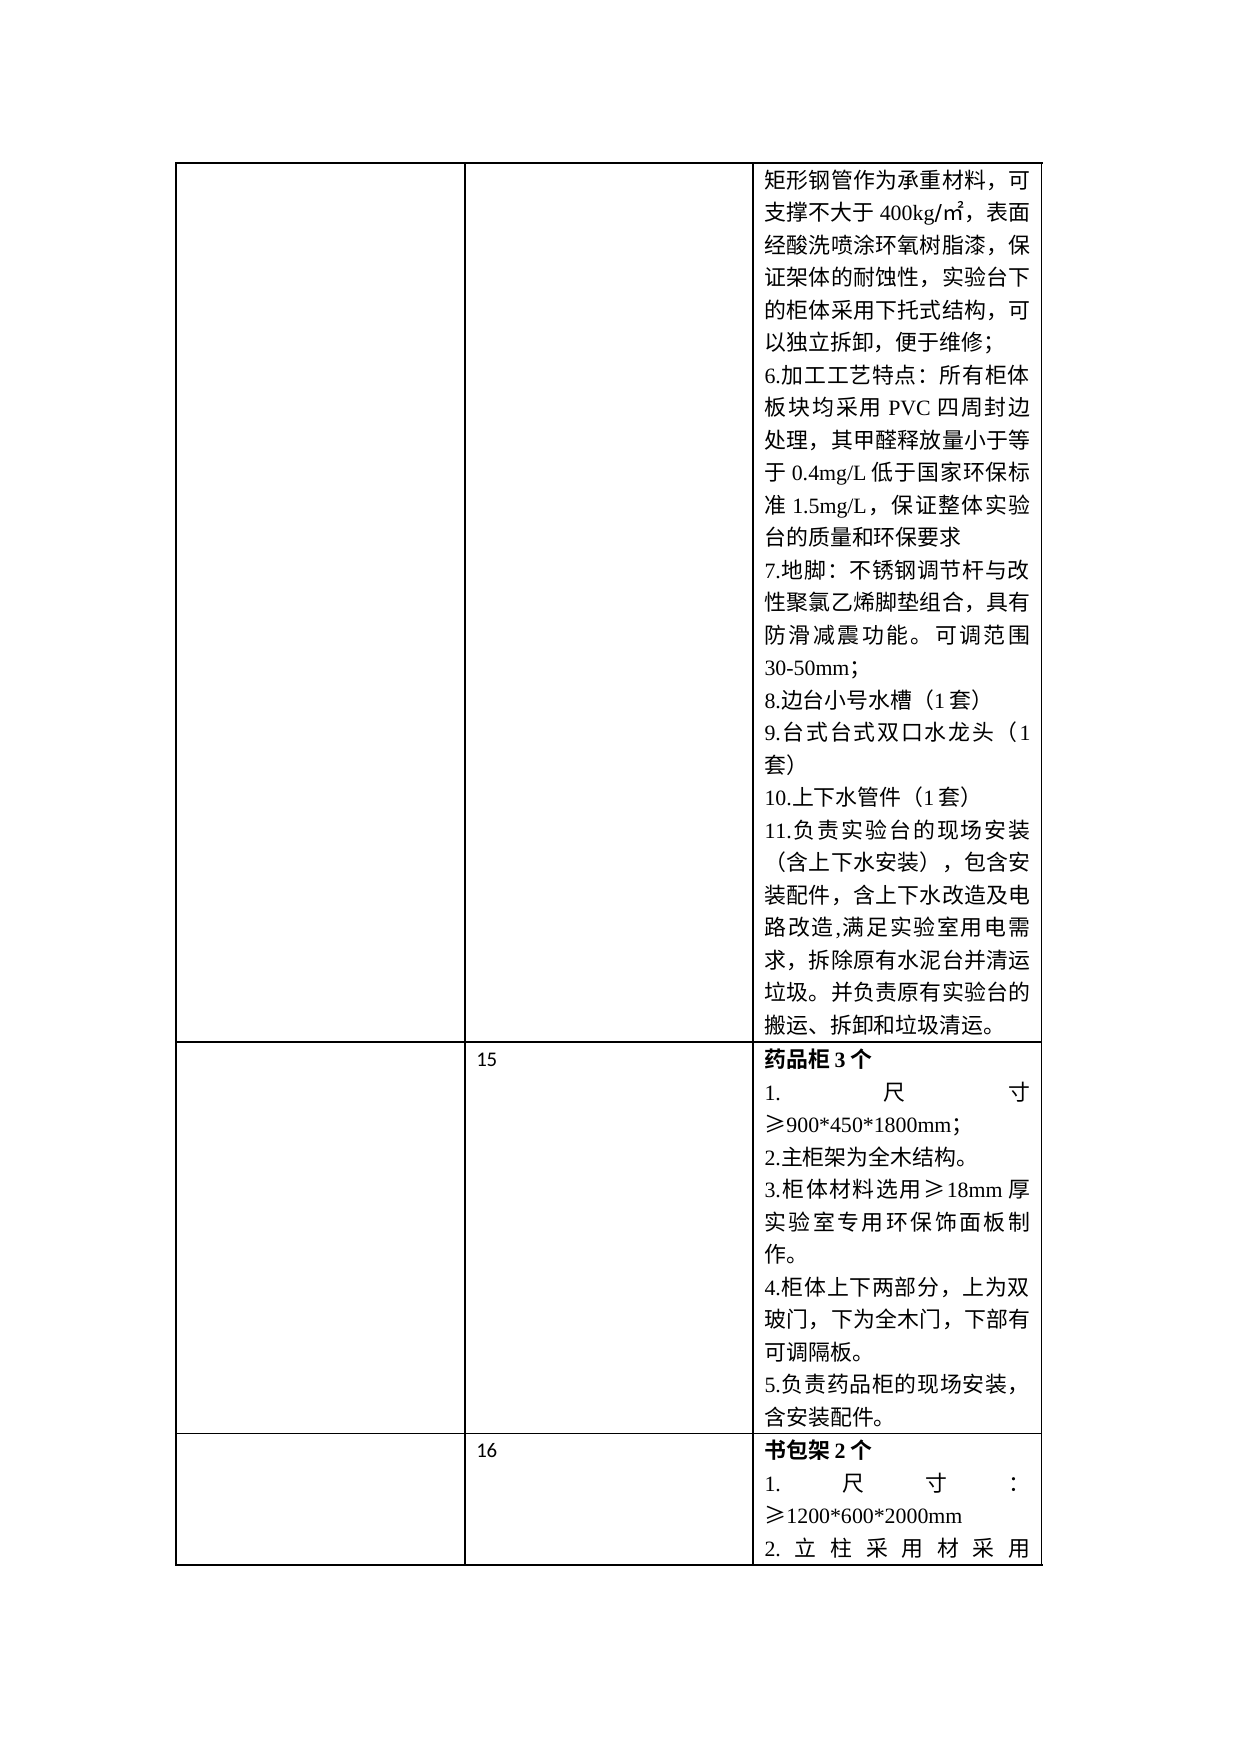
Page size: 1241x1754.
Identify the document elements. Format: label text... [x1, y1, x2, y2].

table_cell 15 [466, 1043, 752, 1433]
table_cell [177, 1434, 464, 1564]
table_cell [177, 1043, 464, 1433]
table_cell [754, 164, 1041, 1041]
table_cell 14 [466, 164, 752, 1041]
table_cell [177, 164, 464, 1041]
table_cell 16 [466, 1434, 752, 1564]
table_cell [754, 1434, 1041, 1564]
table_cell 药品柜3个 1.尺寸≥900*450*1800mm； 2.主柜架为全木结构。 3.柜体材料选用≥18mm厚实验室专用环保饰面板制作。 4.柜体上下两部分，上为双玻门，下为全木门，下部有可调隔板。 5.负责药品柜的现场安装，含安装配件。 [754, 1043, 1041, 1433]
